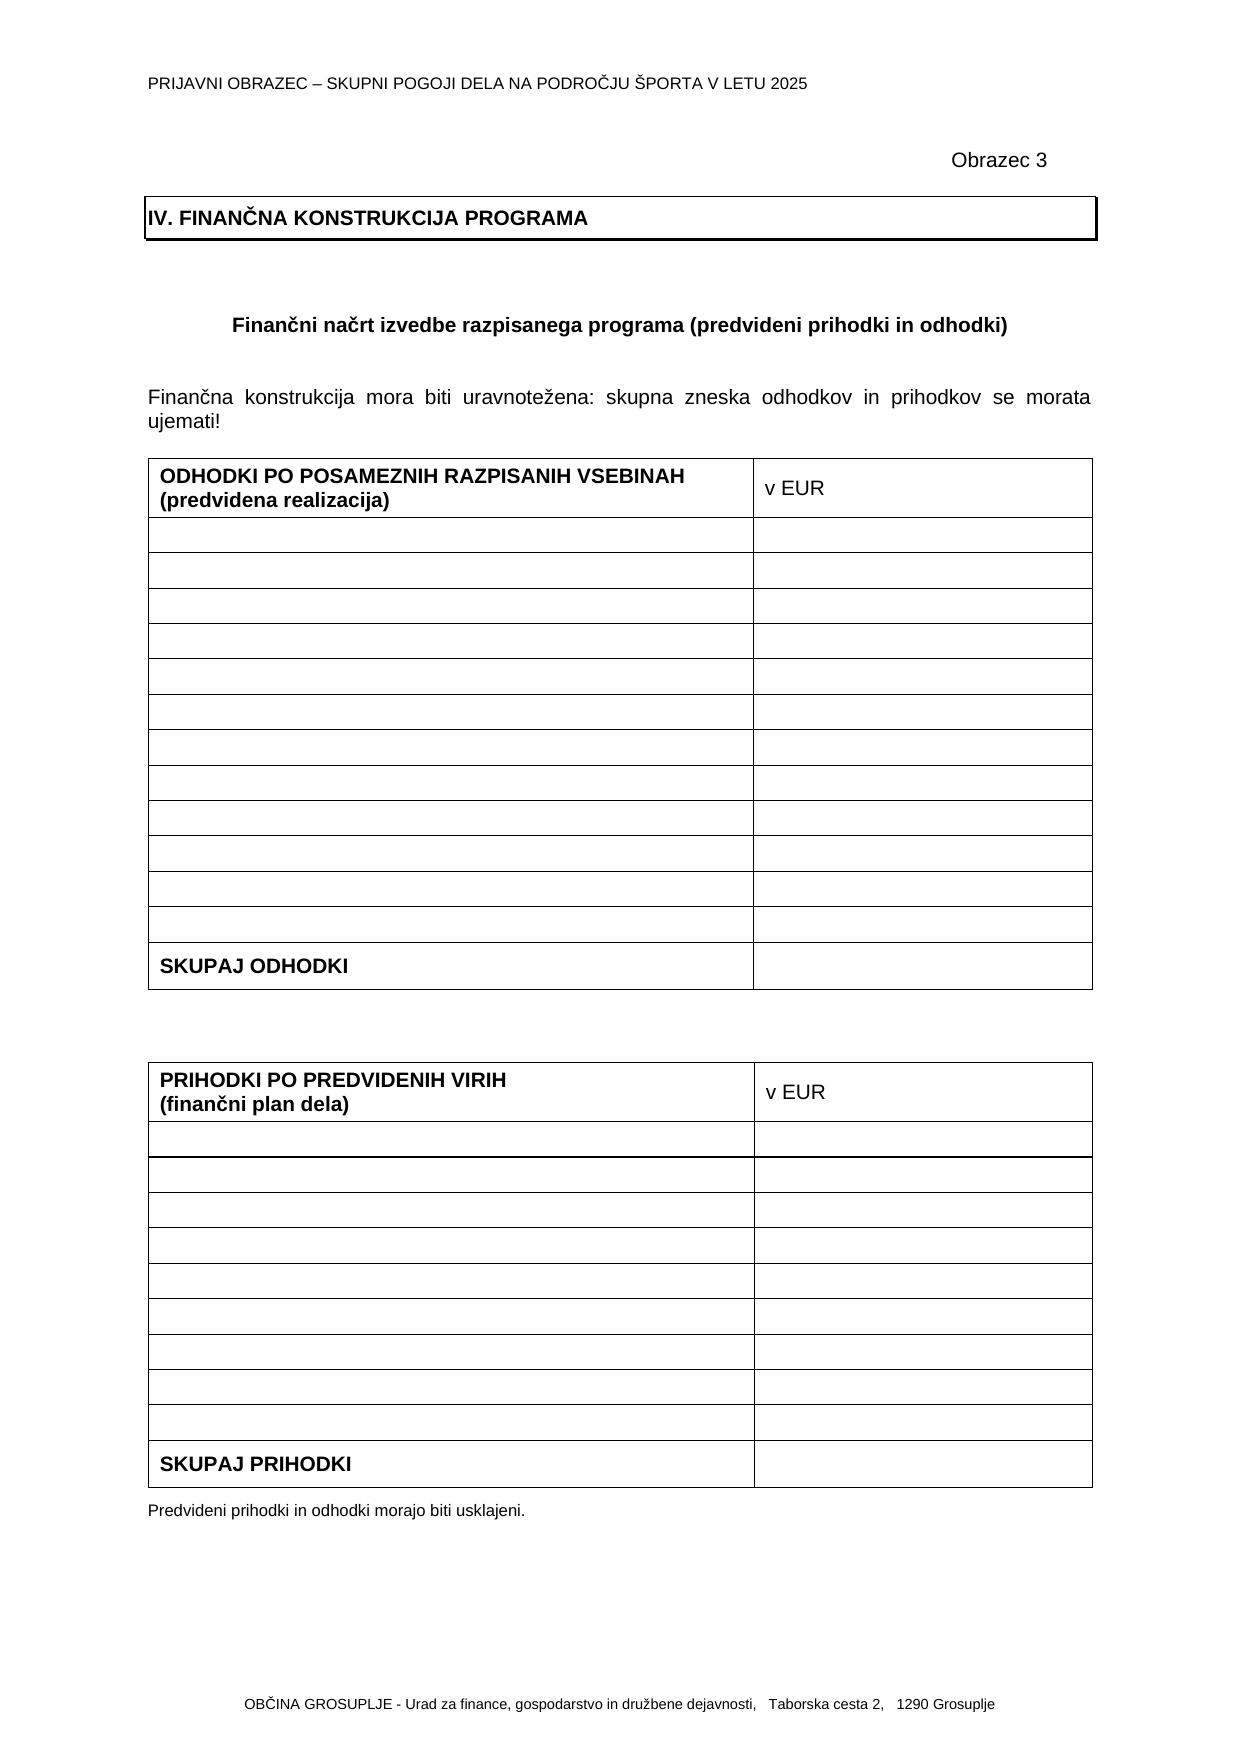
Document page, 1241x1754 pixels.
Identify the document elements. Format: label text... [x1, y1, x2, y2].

table_cell [754, 695, 1092, 729]
table_cell SKUPAJ ODHODKI [149, 943, 753, 989]
text IV. FINANČNA KONSTRUKCIJA PROGRAMA [146, 197, 1095, 238]
table_cell [754, 730, 1092, 764]
table_header PRIHODKI PO PREDVIDENIH VIRIH (finančni plan dela) [149, 1063, 754, 1121]
table_cell [755, 1228, 1092, 1263]
table_cell [149, 836, 753, 871]
table_cell [149, 907, 753, 942]
table_cell [149, 766, 753, 800]
table_cell [149, 1228, 754, 1263]
table_cell [754, 872, 1092, 906]
table_cell [755, 1193, 1092, 1227]
table_cell [149, 1299, 754, 1333]
table_cell [754, 589, 1092, 623]
table_cell [755, 1441, 1092, 1487]
table_cell [755, 1158, 1092, 1192]
table_header ODHODKI PO POSAMEZNIH RAZPISANIH VSEBINAH (predvidena realizacija) [149, 459, 753, 517]
table_cell [754, 624, 1092, 658]
table_cell [149, 1193, 754, 1227]
text Predvideni prihodki in odhodki morajo biti usklajeni. [148, 1501, 1046, 1520]
text Finančna konstrukcija mora biti uravnotežena: skupna zneska odhodkov in prihodkov se morata ujemati! [148, 385, 1092, 433]
table_cell [754, 801, 1092, 835]
table_cell [149, 695, 753, 729]
table_cell [755, 1370, 1092, 1404]
table_cell [149, 659, 753, 694]
table_cell [754, 518, 1092, 552]
table_header v EUR [755, 1063, 1092, 1121]
table_cell [149, 1122, 754, 1156]
table_cell [754, 659, 1092, 694]
table_cell [149, 1370, 754, 1404]
table_cell [149, 1264, 754, 1298]
text Obrazec 3 [148, 148, 1092, 172]
table_cell [755, 1264, 1092, 1298]
table_cell [149, 589, 753, 623]
table_cell [149, 872, 753, 906]
table_cell [754, 766, 1092, 800]
table_cell [149, 1158, 754, 1192]
table_header v EUR [754, 459, 1092, 517]
table_cell [755, 1335, 1092, 1369]
table_cell [149, 1335, 754, 1369]
table_cell [754, 943, 1092, 989]
table_cell [754, 553, 1092, 587]
table_cell [149, 801, 753, 835]
text Finančni načrt izvedbe razpisanega programa (predvideni prihodki in odhodki) [148, 313, 1092, 337]
table_cell [149, 1405, 754, 1440]
table_cell [754, 836, 1092, 871]
table_cell [149, 624, 753, 658]
table_cell [149, 518, 753, 552]
table_cell SKUPAJ PRIHODKI [149, 1441, 754, 1487]
table_cell [149, 553, 753, 587]
table_cell [755, 1405, 1092, 1440]
table_cell [755, 1122, 1092, 1156]
table_cell [149, 730, 753, 764]
table_cell [754, 907, 1092, 942]
table_cell [755, 1299, 1092, 1333]
